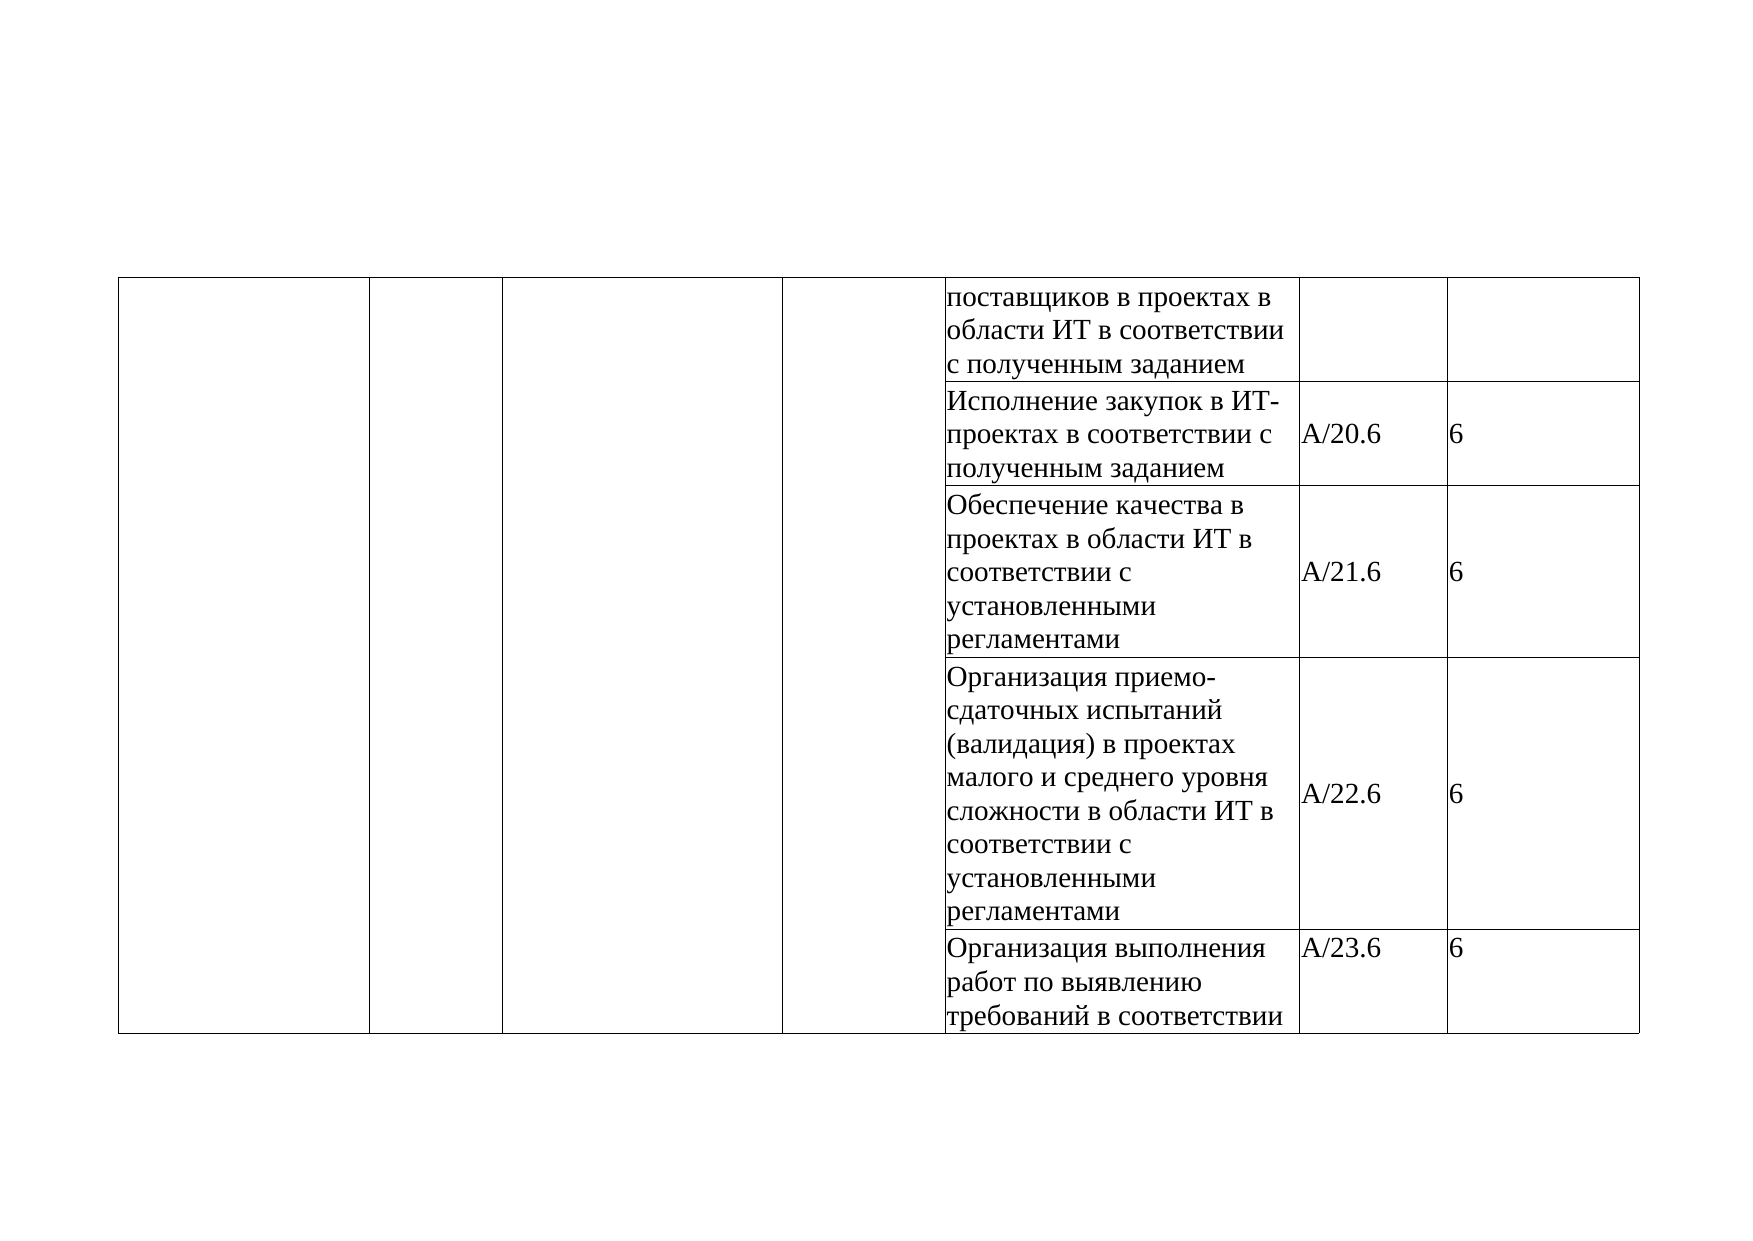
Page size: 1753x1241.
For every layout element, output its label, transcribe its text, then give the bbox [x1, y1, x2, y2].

table_cell Обеспечение качества в проектах в области ИТ в соответствии с установленными регламентами [946, 486, 1299, 657]
table_cell A/21.6 [1300, 486, 1447, 657]
table_header [370, 278, 502, 1033]
table_header [783, 278, 945, 1033]
table_header [1300, 278, 1447, 381]
table_cell 6 [1448, 930, 1639, 1033]
table_cell A/20.6 [1300, 382, 1447, 485]
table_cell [946, 930, 1299, 1033]
table_header [1448, 278, 1639, 381]
table_header поставщиков в проектах в области ИТ в соответствии с полученным заданием [946, 278, 1299, 381]
table_cell 6 [1448, 658, 1639, 928]
table_cell 6 [1448, 382, 1639, 485]
table_cell Исполнение закупок в ИТ- проектах в соответствии с полученным заданием [946, 382, 1299, 485]
table_cell A/22.6 [1300, 658, 1447, 928]
table_header [119, 278, 369, 1033]
table_cell A/23.6 [1300, 930, 1447, 1033]
table_cell 6 [1448, 486, 1639, 657]
table_header [503, 278, 782, 1033]
table_cell Организация приемо-сдаточных испытаний (валидация) в проектах малого и среднего уровня сложности в области ИТ в соответствии с установленными регламентами [946, 658, 1299, 928]
